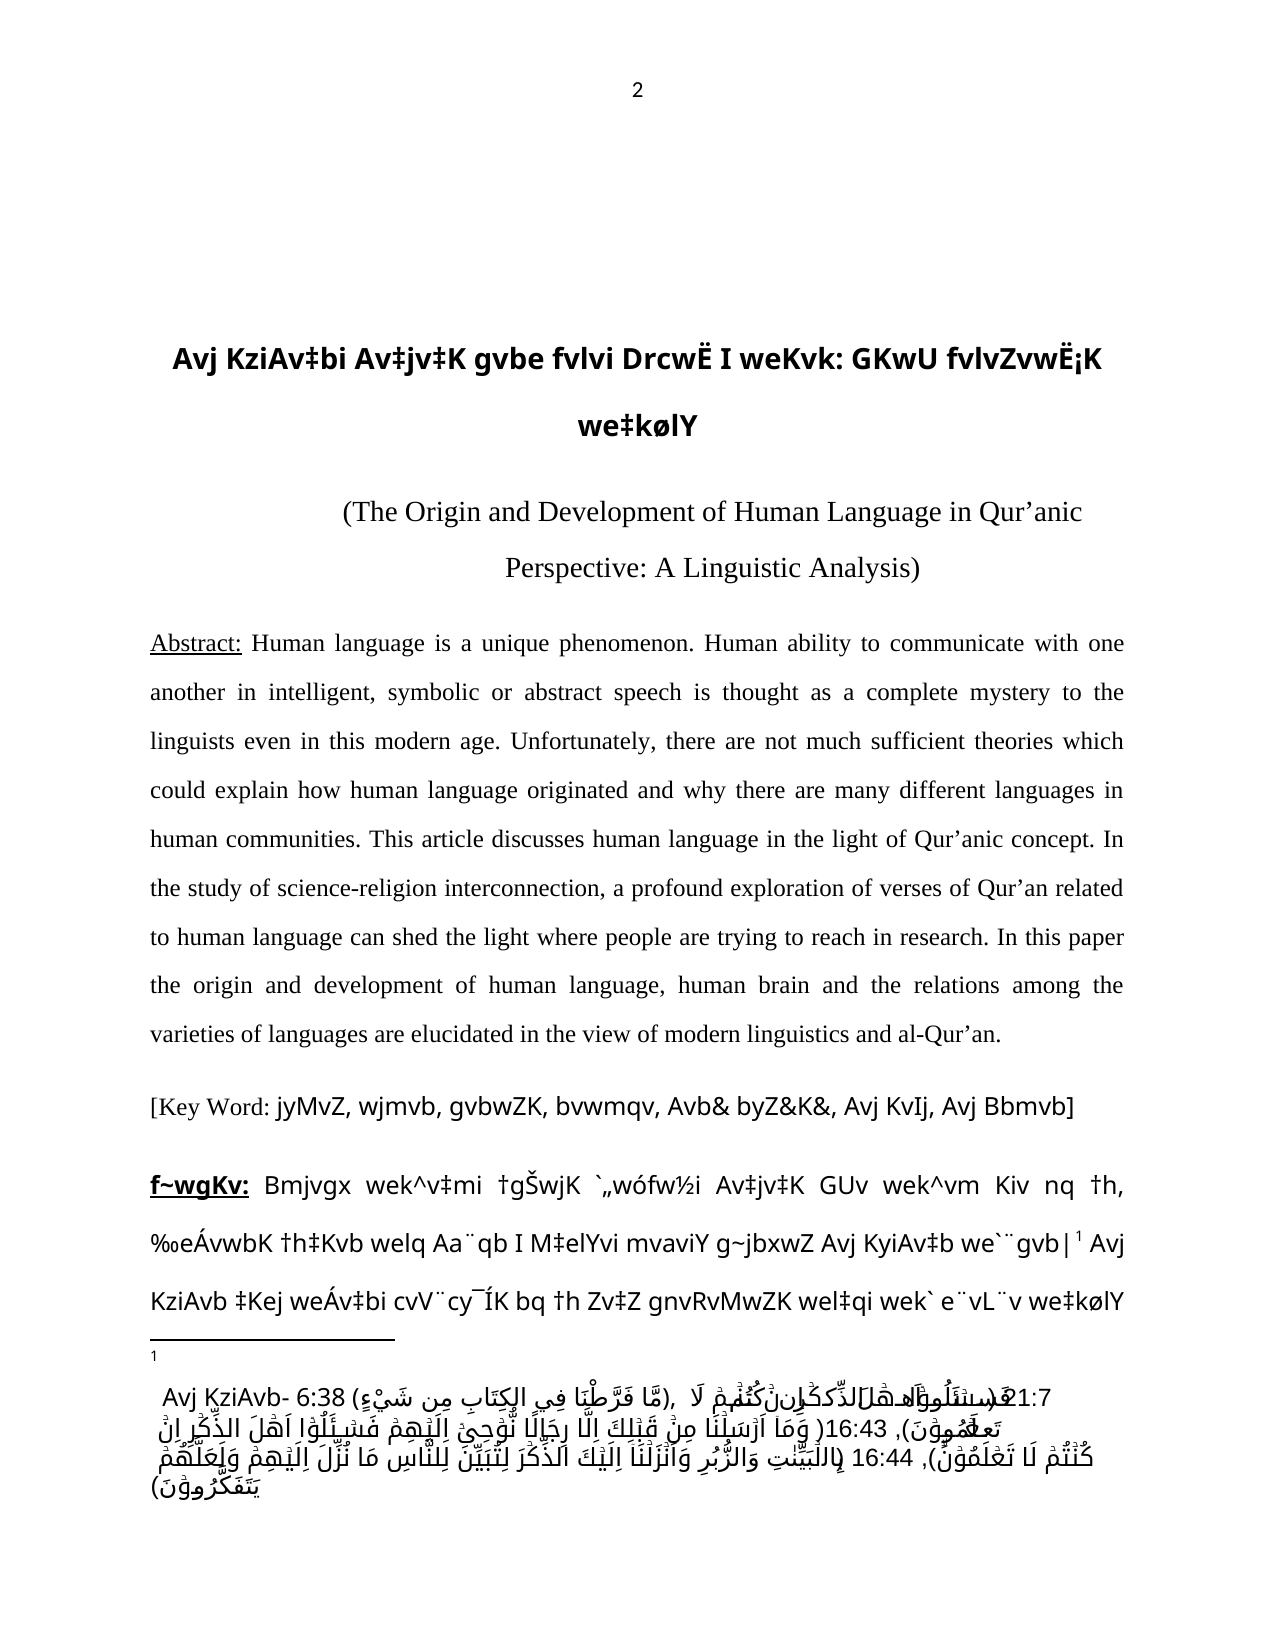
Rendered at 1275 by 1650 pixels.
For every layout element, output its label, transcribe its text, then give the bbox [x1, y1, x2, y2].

text Avj KziAv‡bi Av‡jv‡K gvbe fvlvi DrcwË I weKvk: GKwU fvlvZvwË¡K we‡kølY [150, 338, 1125, 445]
text [Key Word: jyMvZ, wjmvb, gvbwZK, bvwmqv, Avb& byZ&K&, Avj KvIj, Avj Bbmvb] [150, 1089, 1125, 1123]
text (The Origin and Development of Human Language in Qur’anic Perspective: A Linguistic Analysis) [300, 494, 1125, 584]
text Abstract: Human language is a unique phenomenon. Human ability to communicate with one another in intelligent, symbolic or abstract speech is thought as a complete mystery to the linguists even in this modern age. Unfortunately, there are not much sufficient theories which could explain how human language originated and why there are many different languages in human communities. This article discusses human language in the light of Qur’anic concept. In the study of science-religion interconnection, a profound exploration of verses of Qur’an related to human language can shed the light where people are trying to reach in research. In this paper the origin and development of human language, human brain and the relations among the varieties of languages are elucidated in the view of modern linguistics and al-Qur’an. [150, 628, 1125, 1048]
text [150, 1168, 1125, 1317]
